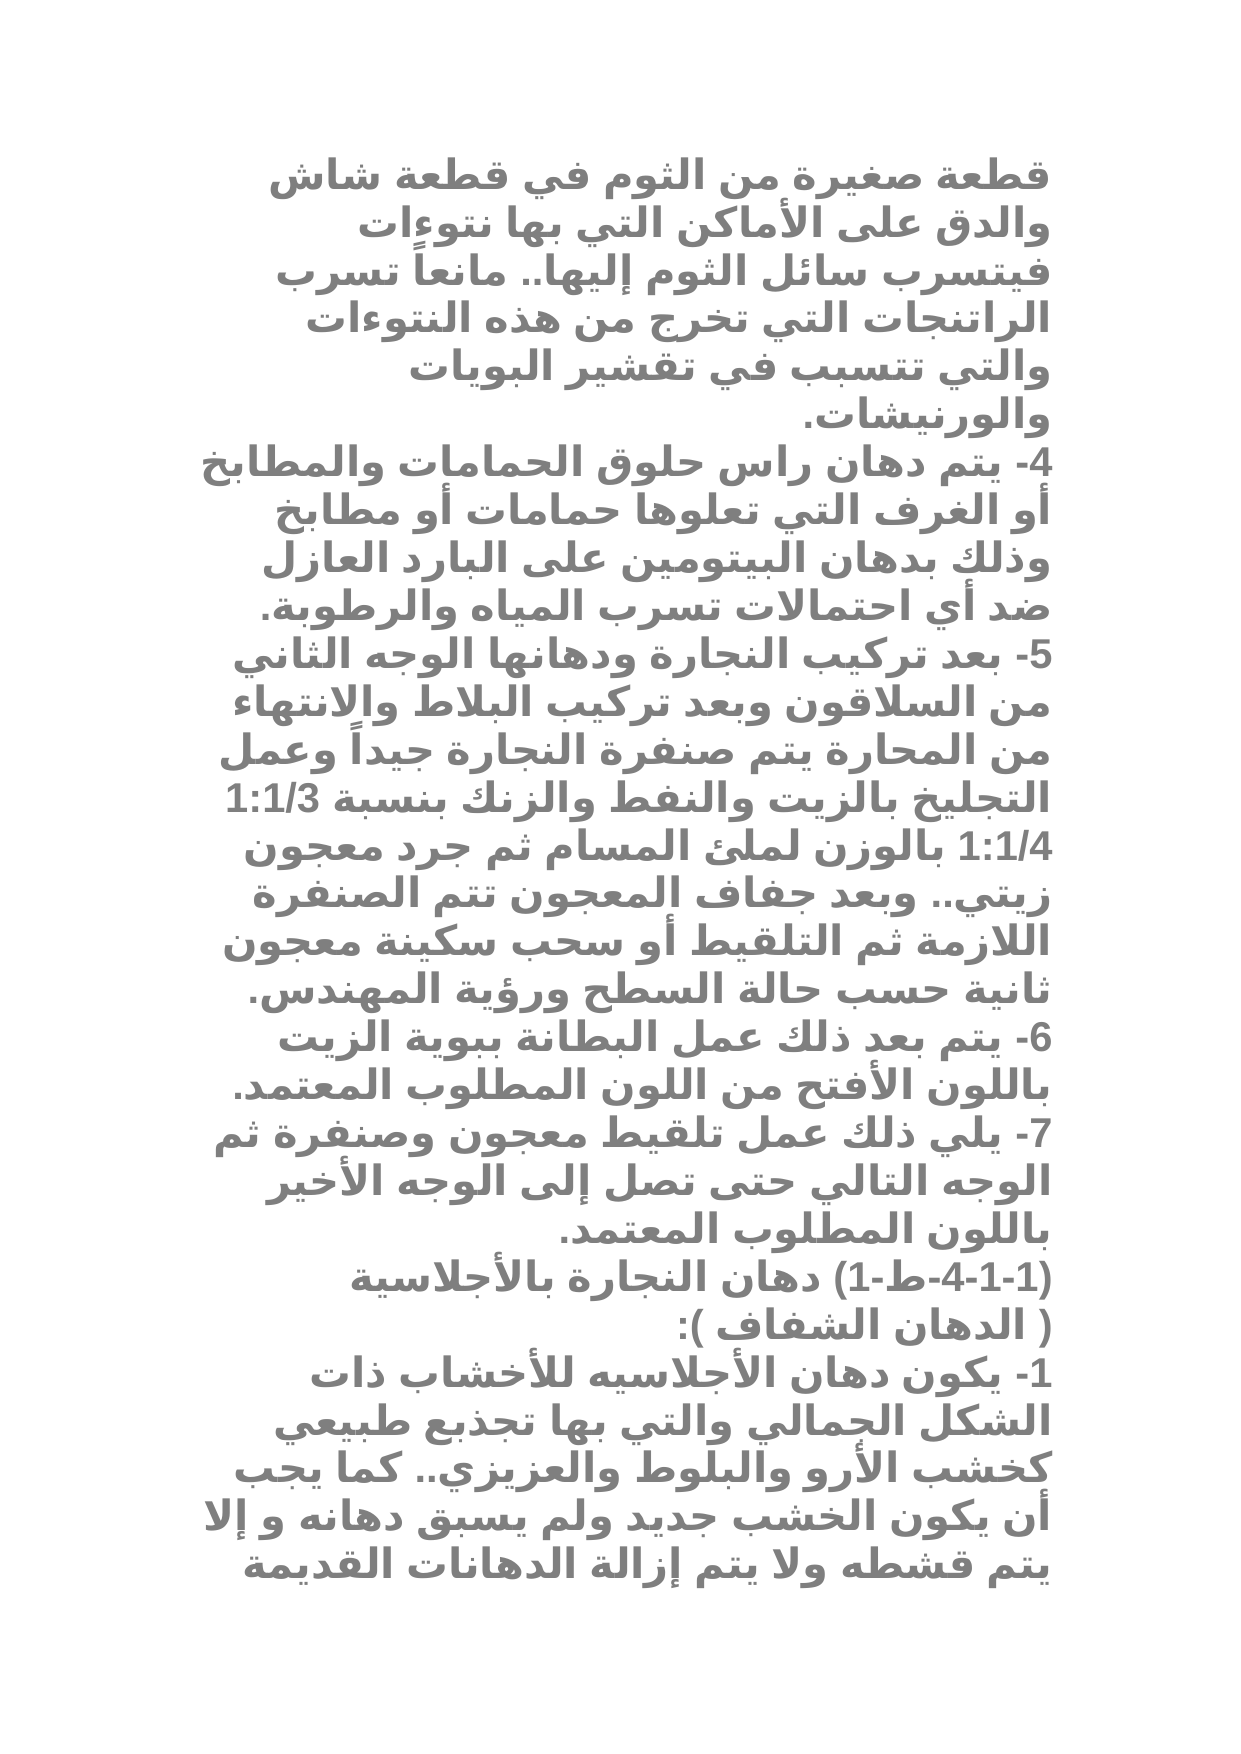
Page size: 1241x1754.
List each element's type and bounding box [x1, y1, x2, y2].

text [187, 150, 1053, 1587]
